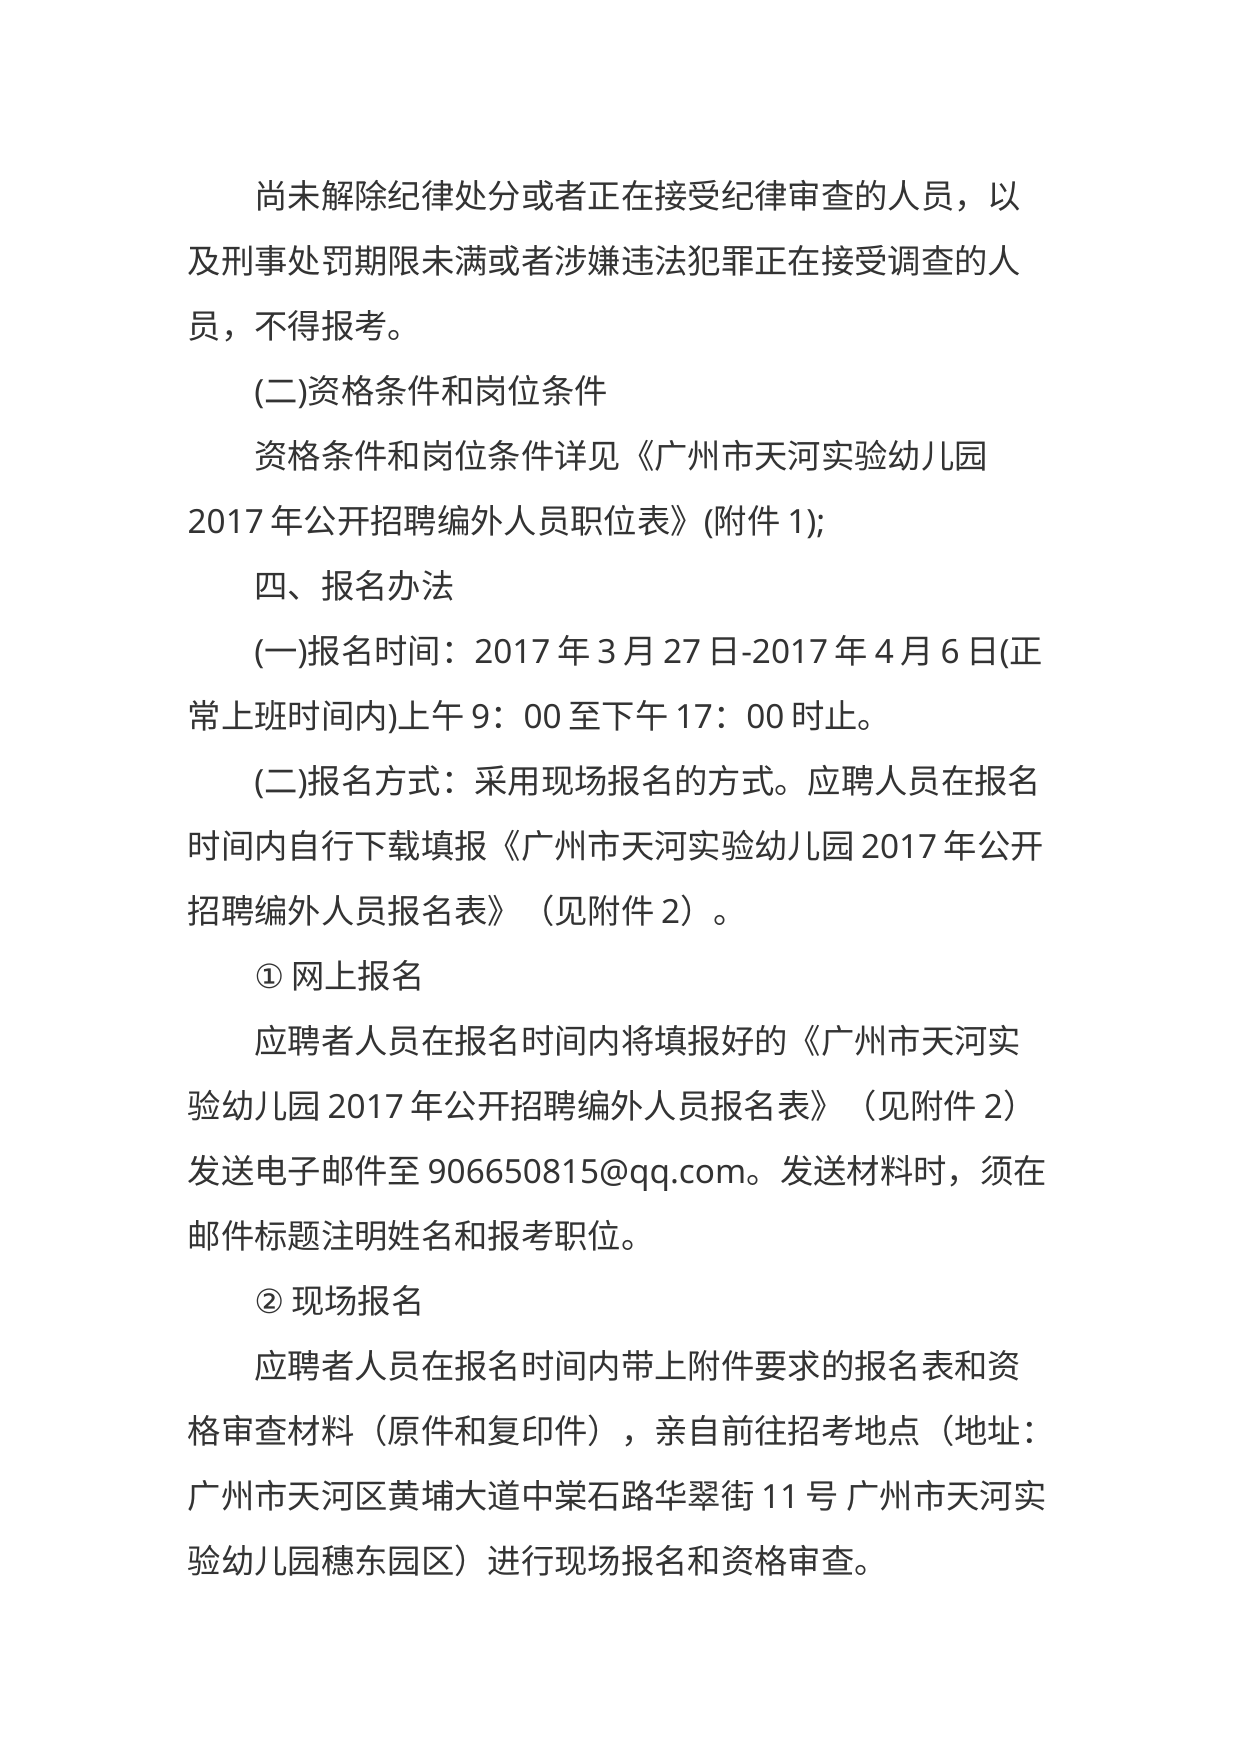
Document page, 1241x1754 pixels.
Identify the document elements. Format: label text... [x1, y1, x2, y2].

text 应聘者人员在报名时间内将填报好的《广州市天河实验幼儿园2017年公开招聘编外人员报名表》（见附件2）发送电子邮件至906650815@qq.com。发送材料时，须在邮件标题注明姓名和报考职位。 [187, 1007, 1053, 1267]
text ②现场报名 [187, 1267, 1053, 1332]
text (一)报名时间：2017年3月27日-2017年4月6日(正常上班时间内)上午9：00至下午17：00时止。 [187, 617, 1053, 747]
text (二)资格条件和岗位条件 [187, 357, 1053, 422]
text ①网上报名 [187, 942, 1053, 1007]
text 资格条件和岗位条件详见《广州市天河实验幼儿园2017年公开招聘编外人员职位表》(附件1); [187, 422, 1053, 552]
text 四、报名办法 [187, 552, 1053, 617]
text 应聘者人员在报名时间内带上附件要求的报名表和资格审查材料（原件和复印件），亲自前往招考地点（地址：广州市天河区黄埔大道中棠石路华翠街11号 广州市天河实验幼儿园穗东园区）进行现场报名和资格审查。 [187, 1332, 1053, 1592]
text (二)报名方式：采用现场报名的方式。应聘人员在报名时间内自行下载填报《广州市天河实验幼儿园2017年公开招聘编外人员报名表》（见附件2）。 [187, 747, 1053, 942]
text 尚未解除纪律处分或者正在接受纪律审查的人员，以及刑事处罚期限未满或者涉嫌违法犯罪正在接受调查的人员，不得报考。 [187, 162, 1053, 357]
